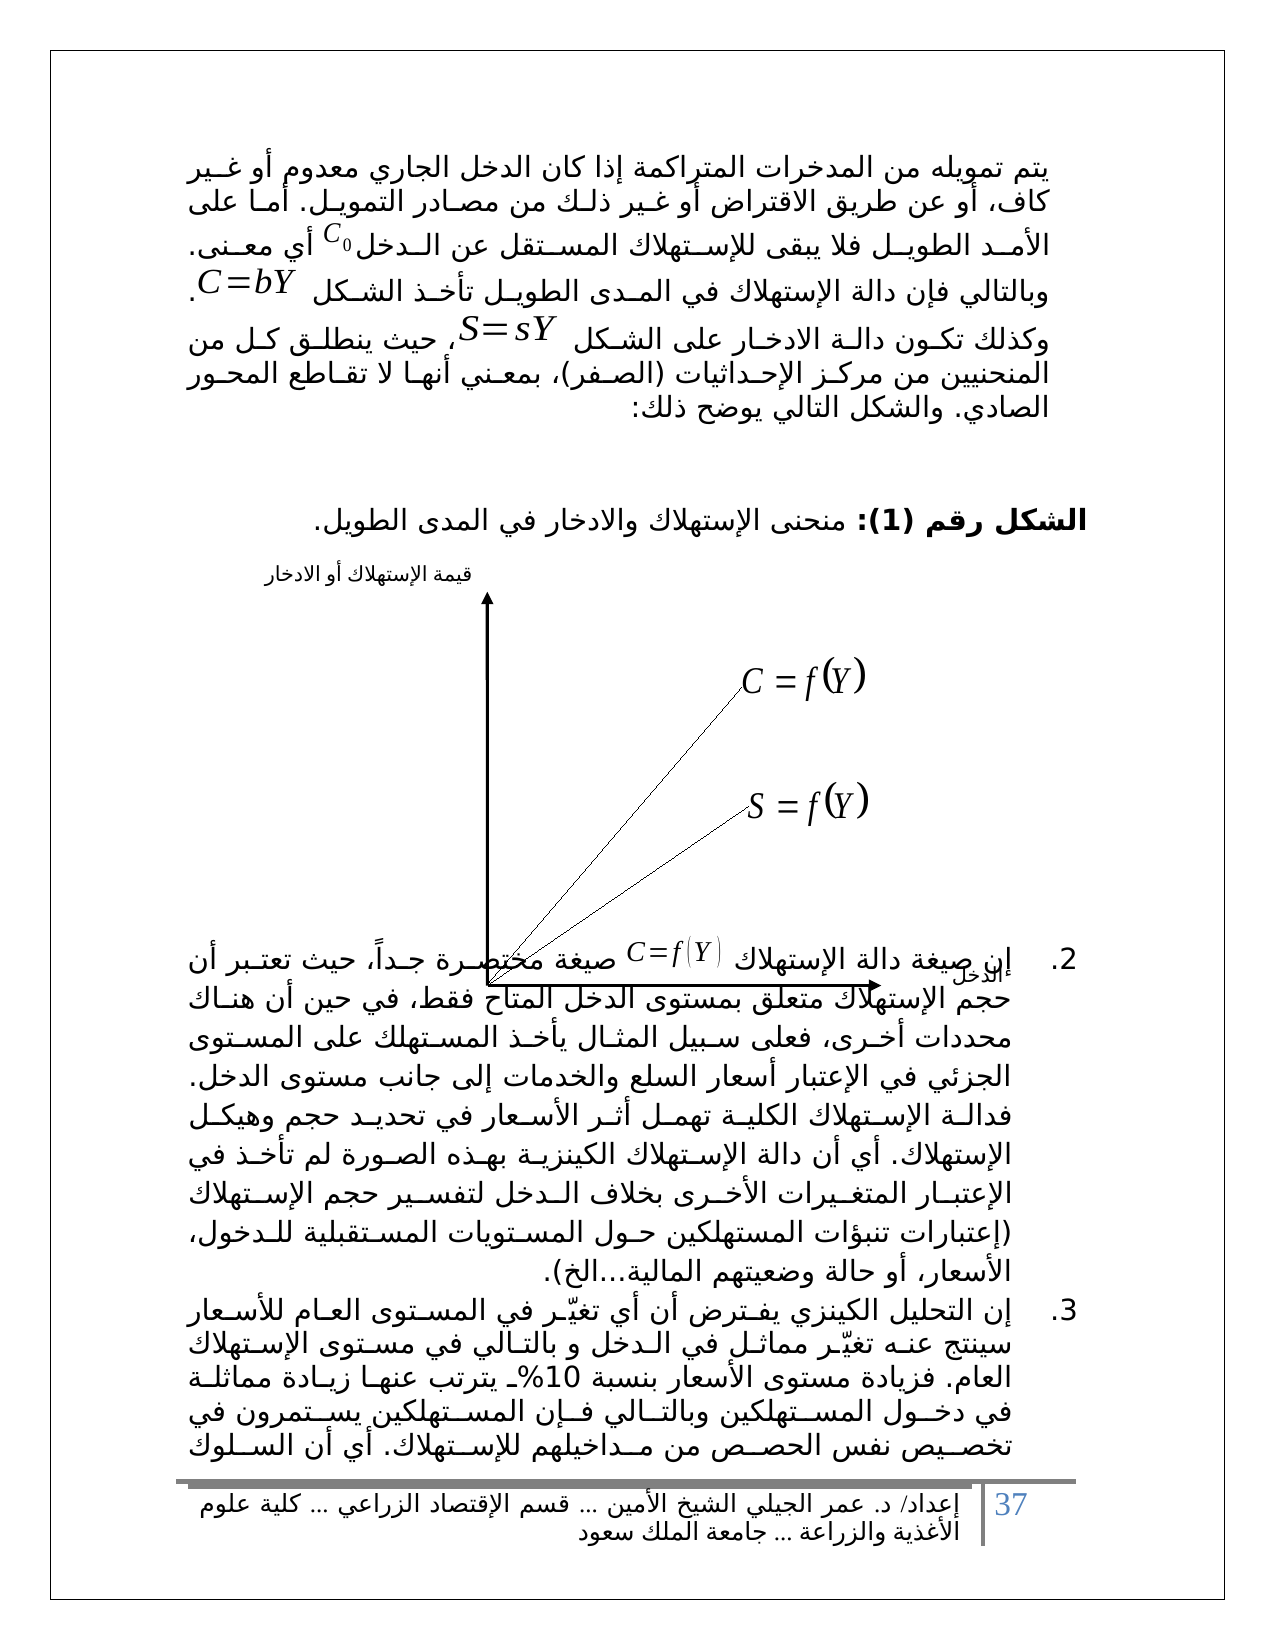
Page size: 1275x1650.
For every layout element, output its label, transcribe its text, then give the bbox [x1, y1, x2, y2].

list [187, 150, 1087, 424]
list إن صيغة دالة الإستهلاك صيغة مختصرة جداً، حيث تعتبر أن حجم الإستهلاك متعلق بمستوى الدخل المتاح فقط، في حين أن هناك محددات أخرى، فعلى سبيل المثال يأخذ المستهلك على المستوى الجزئي في الإعتبار أسعار السلع والخدمات إلى جانب مستوى الدخل. فدالة الإستهلاك الكلية تهمل أثر الأسعار في تحديد حجم وهيكل الإستهلاك. أي أن دالة الإستهلاك الكينزية بهذه الصورة لم تأخذ في الإعتبار المتغيرات الأخرى بخلاف الدخل لتفسير حجم الإستهلاك (إعتبارات تنبؤات المستهلكين حول المستويات المستقبلية للدخول، الأسعار، أو حالة وضعيتهم المالية...الخ). [187, 934, 1050, 1288]
text الشكل رقم (1): منحنى الإستهلاك والادخار في المدى الطويل. [187, 503, 1087, 537]
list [187, 1293, 1050, 1463]
